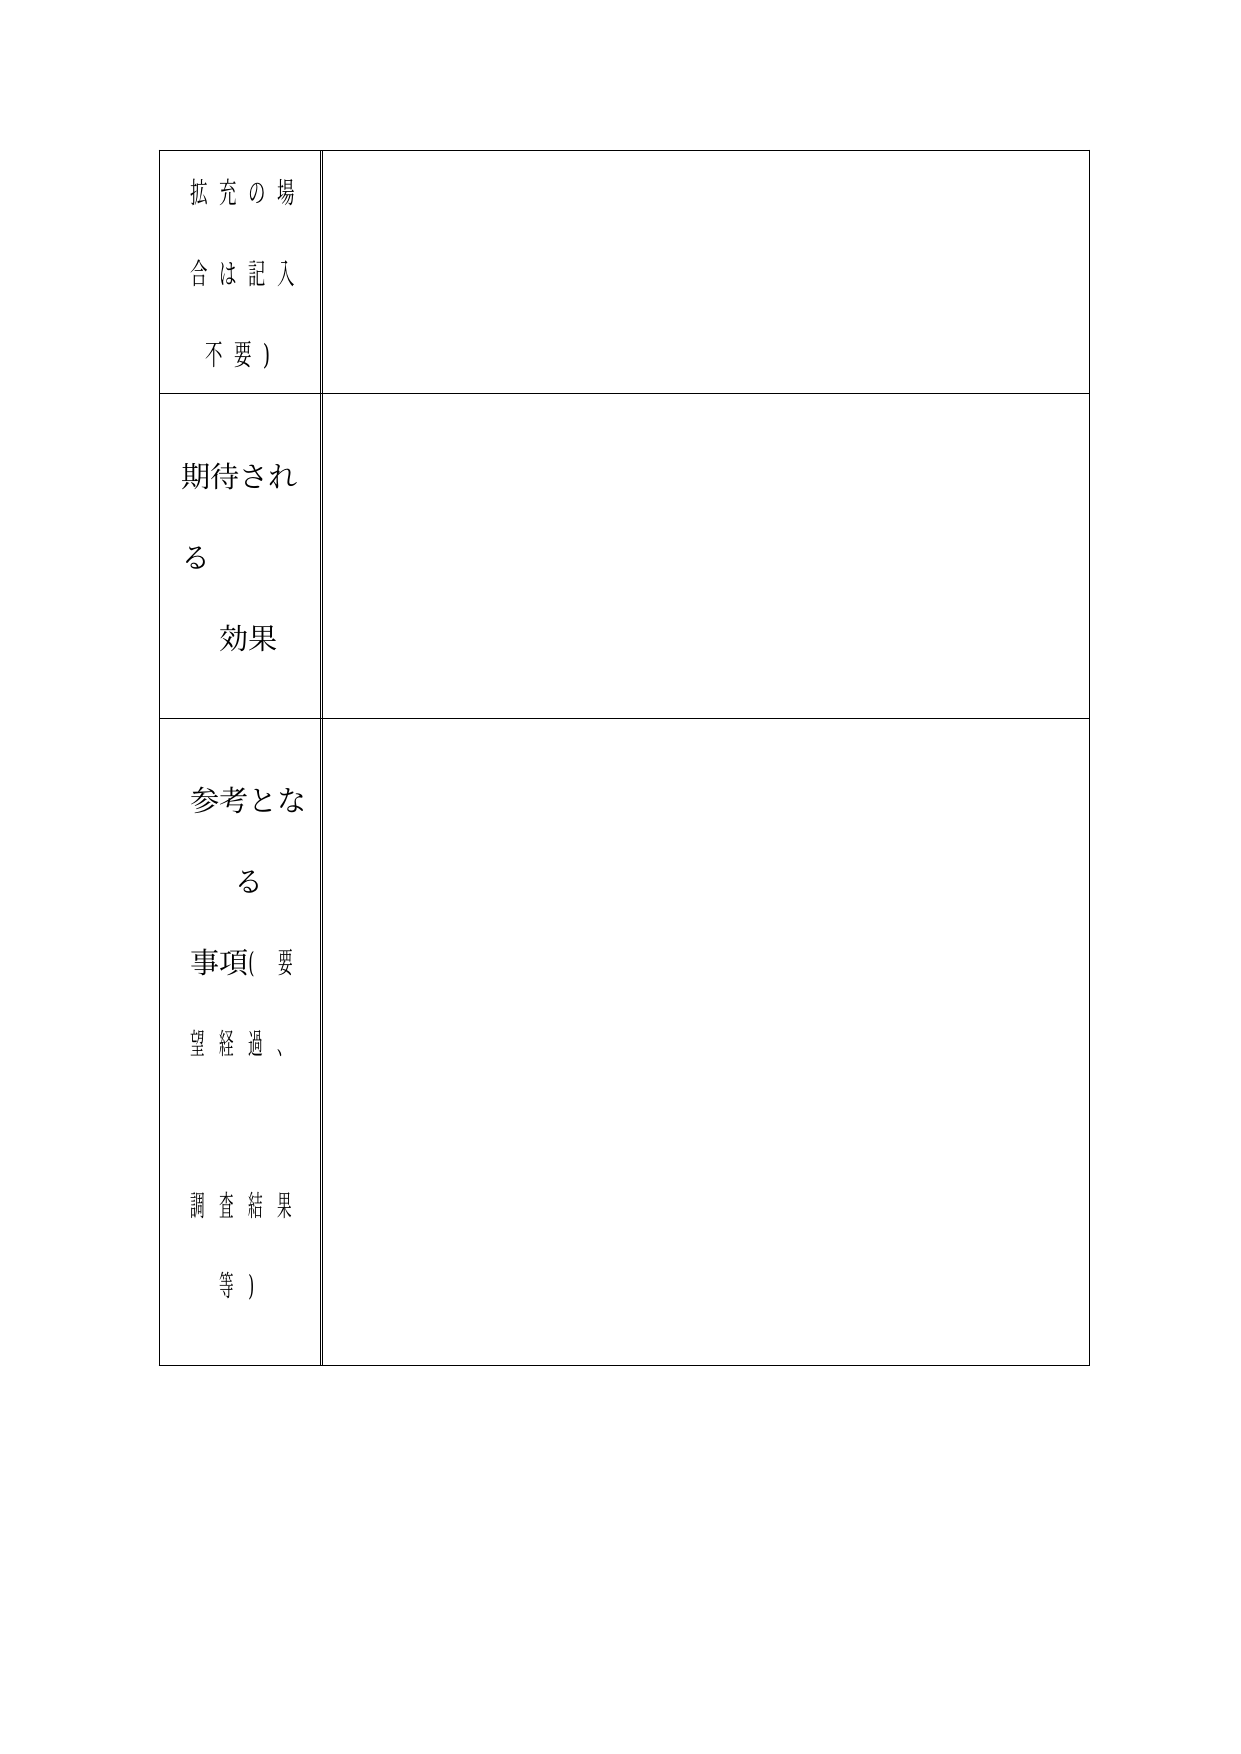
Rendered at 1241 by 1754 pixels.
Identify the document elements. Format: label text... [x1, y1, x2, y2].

table_cell [323, 719, 1089, 1365]
table_cell 期待される 効果 [160, 394, 320, 717]
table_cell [323, 151, 1089, 393]
table_cell [323, 394, 1089, 717]
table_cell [160, 151, 320, 393]
table_cell 参考となる 事項(要望経過、 調査結果等) [160, 719, 320, 1365]
